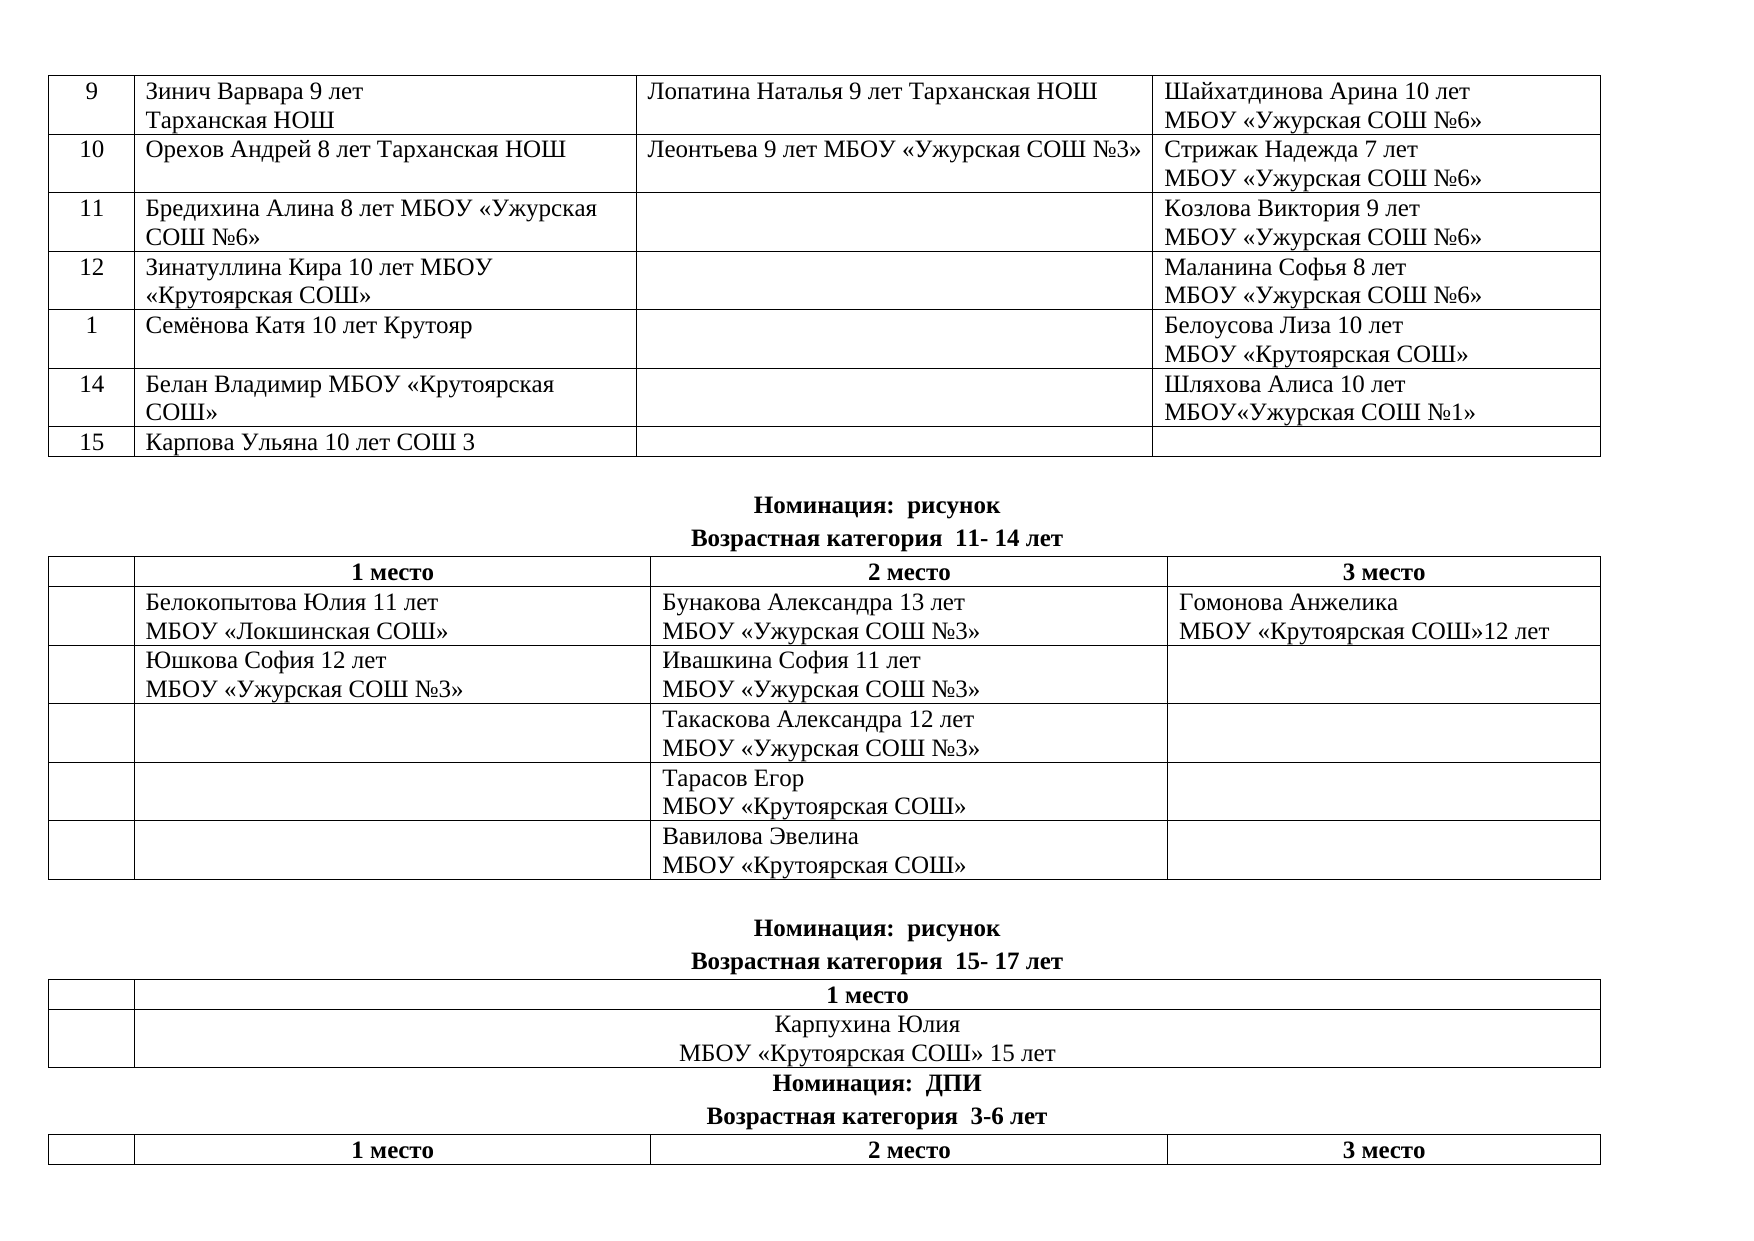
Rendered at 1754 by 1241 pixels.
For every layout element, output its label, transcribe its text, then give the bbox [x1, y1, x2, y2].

table_cell 15 [49, 427, 134, 456]
table_header 1 место [135, 557, 650, 586]
table_cell [1168, 704, 1600, 762]
table_cell 1 [49, 310, 134, 368]
table_cell Маланина Софья 8 лет МБОУ «Ужурская СОШ №6» [1153, 252, 1600, 309]
table_cell Шляхова Алиса 10 лет МБОУ«Ужурская СОШ №1» [1153, 369, 1600, 426]
table_cell [637, 369, 1152, 426]
table_header 2 место [651, 1135, 1167, 1164]
table_cell Карпова Ульяна 10 лет СОШ 3 [135, 427, 636, 456]
table_cell [1168, 763, 1600, 820]
table_cell Белан Владимир МБОУ «Крутоярская СОШ» [135, 369, 636, 426]
table_cell 11 [49, 193, 134, 251]
table_cell [135, 763, 650, 820]
text Возрастная категория 11- 14 лет [60, 523, 1679, 552]
table_cell 9 [49, 76, 134, 133]
table_header 2 место [651, 557, 1167, 586]
table_cell Лопатина Наталья 9 лет Тарханская НОШ [637, 76, 1152, 133]
text Номинация: рисунок [60, 913, 1679, 941]
table_cell 14 [49, 369, 134, 426]
table_cell Бредихина Алина 8 лет МБОУ «Ужурская СОШ №6» [135, 193, 636, 251]
table_cell [1168, 646, 1600, 703]
table_cell [135, 704, 650, 762]
table_cell [1168, 821, 1600, 879]
table_cell Карпухина Юлия МБОУ «Крутоярская СОШ» 15 лет [135, 1010, 1600, 1067]
table_cell Белокопытова Юлия 11 лет МБОУ «Локшинская СОШ» [135, 587, 650, 644]
text Возрастная категория 3-6 лет [60, 1101, 1679, 1130]
table_cell 10 [49, 135, 134, 192]
table_cell [135, 821, 650, 879]
table_cell [49, 587, 134, 644]
text Возрастная категория 15- 17 лет [60, 946, 1679, 974]
table_cell Тарасов Егор МБОУ «Крутоярская СОШ» [651, 763, 1167, 820]
table_cell [49, 646, 134, 703]
table_cell Гомонова Анжелика МБОУ «Крутоярская СОШ»12 лет [1168, 587, 1600, 644]
text Номинация: ДПИ [60, 1068, 1679, 1097]
table_header [49, 557, 134, 586]
table_cell 12 [49, 252, 134, 309]
table_cell Юшкова София 12 лет МБОУ «Ужурская СОШ №3» [135, 646, 650, 703]
table_cell Зинич Варвара 9 лет Тарханская НОШ [135, 76, 636, 133]
table_cell [49, 821, 134, 879]
table_cell Такаскова Александра 12 лет МБОУ «Ужурская СОШ №3» [651, 704, 1167, 762]
table_cell Вавилова Эвелина МБОУ «Крутоярская СОШ» [651, 821, 1167, 879]
table_cell [49, 1010, 134, 1067]
table_cell Шайхатдинова Арина 10 лет МБОУ «Ужурская СОШ №6» [1153, 76, 1600, 133]
table_cell Ивашкина София 11 лет МБОУ «Ужурская СОШ №3» [651, 646, 1167, 703]
table_cell Бунакова Александра 13 лет МБОУ «Ужурская СОШ №3» [651, 587, 1167, 644]
table_cell [637, 193, 1152, 251]
text Номинация: рисунок [60, 490, 1679, 519]
table_cell Леонтьева 9 лет МБОУ «Ужурская СОШ №3» [637, 135, 1152, 192]
table_cell [49, 704, 134, 762]
table_cell [1153, 427, 1600, 456]
table_cell Козлова Виктория 9 лет МБОУ «Ужурская СОШ №6» [1153, 193, 1600, 251]
table_cell [49, 763, 134, 820]
table_cell Белоусова Лиза 10 лет МБОУ «Крутоярская СОШ» [1153, 310, 1600, 368]
table_header 3 место [1168, 1135, 1600, 1164]
table_header [49, 1135, 134, 1164]
table_cell Зинатуллина Кира 10 лет МБОУ «Крутоярская СОШ» [135, 252, 636, 309]
table_header [49, 980, 134, 1008]
table_cell Семёнова Катя 10 лет Крутояр [135, 310, 636, 368]
table_cell [637, 427, 1152, 456]
table_header 1 место [135, 1135, 650, 1164]
table_cell [637, 310, 1152, 368]
table_header 1 место [135, 980, 1600, 1008]
table_cell Стрижак Надежда 7 лет МБОУ «Ужурская СОШ №6» [1153, 135, 1600, 192]
table_header 3 место [1168, 557, 1600, 586]
table_cell Орехов Андрей 8 лет Тарханская НОШ [135, 135, 636, 192]
table_cell [637, 252, 1152, 309]
